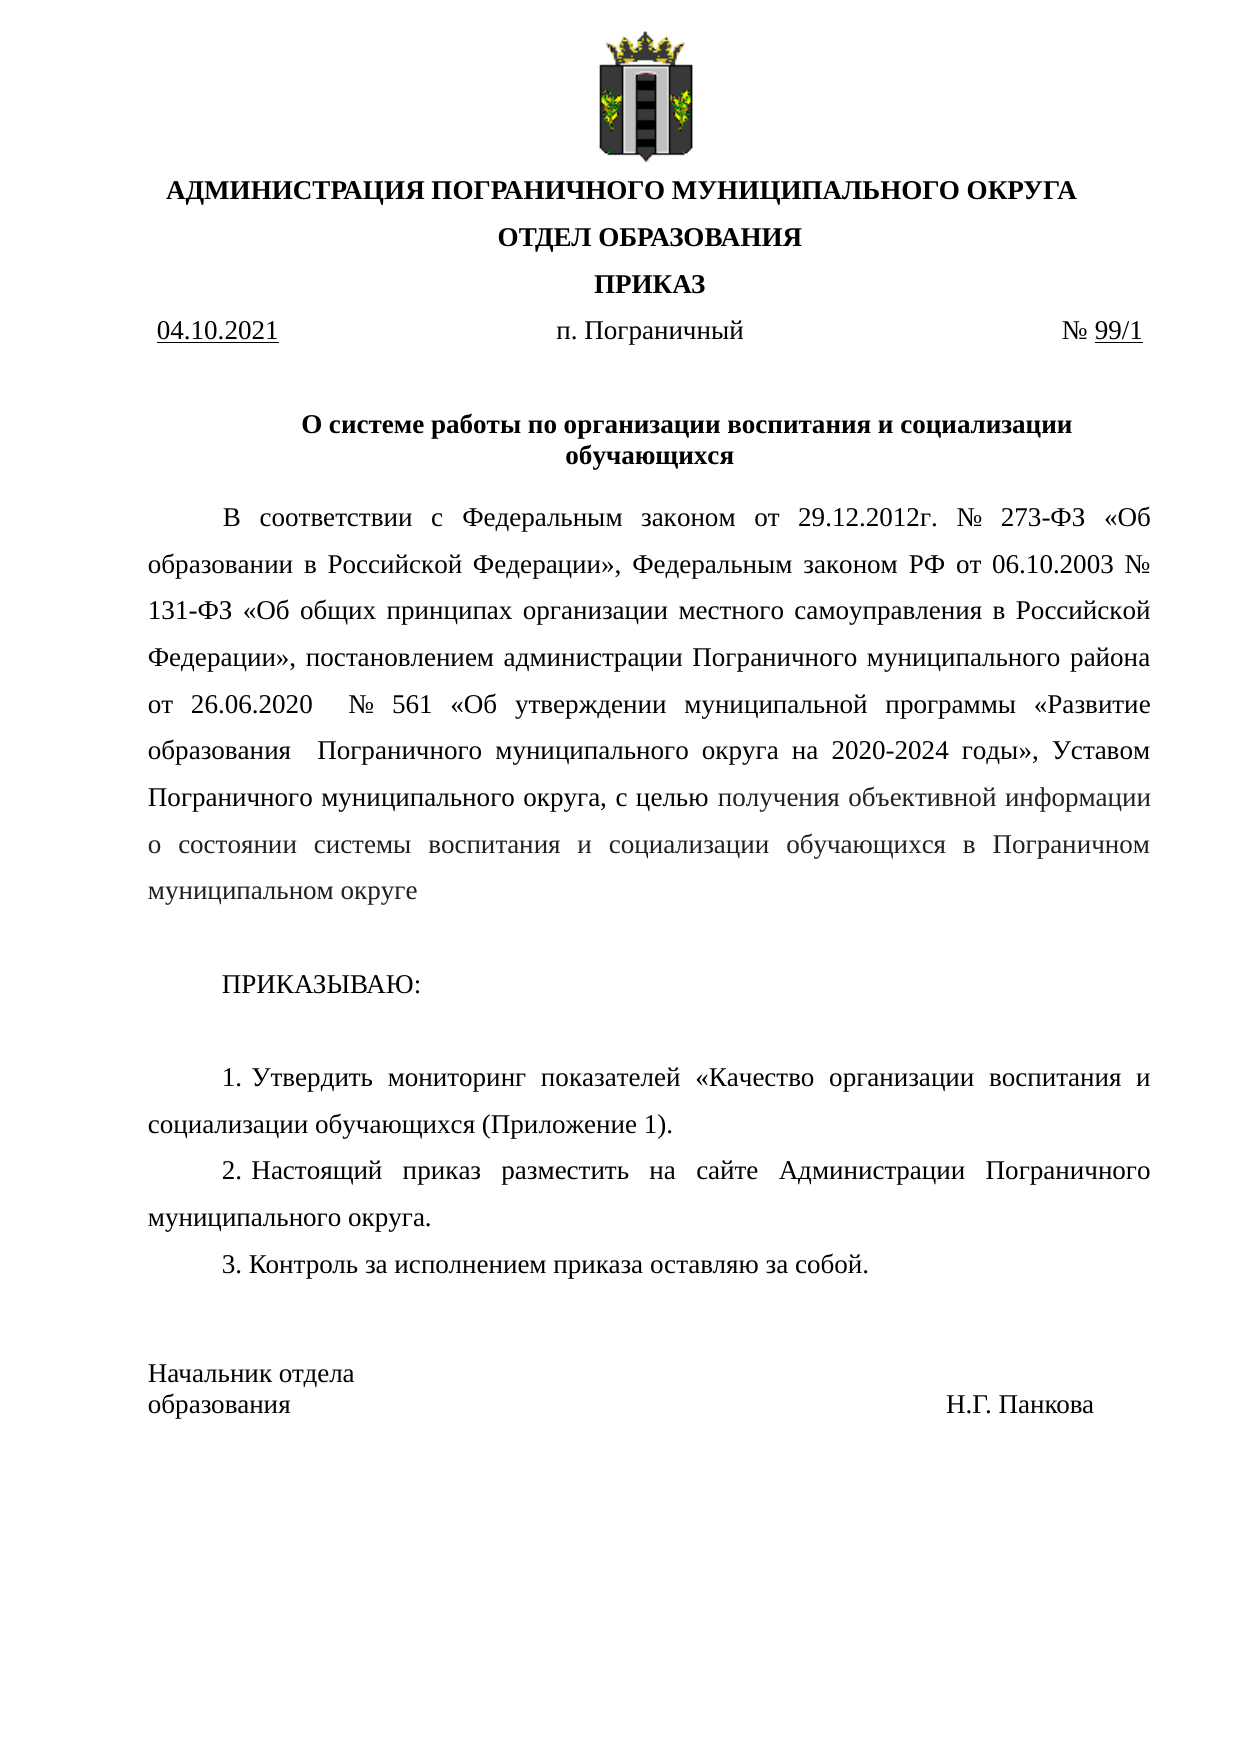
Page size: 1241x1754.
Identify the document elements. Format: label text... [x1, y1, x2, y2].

text В соответствии с Федеральным законом от 29.12.2012г. № 273-ФЗ «Об образовании в Российской Федерации», Федеральным законом РФ от 06.10.2003 № 131-ФЗ «Об общих принципах организации местного самоуправления в Российской Федерации», постановлением администрации Пограничного муниципального района от 26.06.2020 № 561 «Об утверждении муниципальной программы «Развитие образования Пограничного муниципального округа на 2020-2024 годы», Уставом Пограничного муниципального округа, с целью получения объективной информации о состоянии системы воспитания и социализации обучающихся в Пограничном муниципальном округе [148, 859, 1152, 906]
text ОТДЕЛ ОБРАЗОВАНИЯ [148, 221, 1152, 252]
text В соответствии с Федеральным законом от 29.12.2012г. № 273-ФЗ «Об образовании в Российской Федерации», Федеральным законом РФ от 06.10.2003 № 131-ФЗ «Об общих принципах организации местного самоуправления в Российской Федерации», постановлением администрации Пограничного муниципального района от 26.06.2020 № 561 «Об утверждении муниципальной программы «Развитие образования Пограничного муниципального округа на 2020-2024 годы», Уставом Пограничного муниципального округа, с целью получения объективной информации о состоянии системы воспитания и социализации обучающихся в Пограничном муниципальном округе [148, 501, 1152, 828]
list Настоящий приказ разместить на сайте Администрации Пограничного муниципального округа. [148, 1154, 1152, 1232]
picture [597, 29, 702, 163]
text О системе работы по организации воспитания и социализации обучающихся [148, 408, 1152, 470]
text АДМИНИСТРАЦИЯ ПОГРАНИЧНОГО МУНИЦИПАЛЬНОГО ОКРУГА [91, 174, 1152, 206]
text ПРИКАЗЫВАЮ: [148, 968, 1152, 999]
text 3. Контроль за исполнением приказа оставляю за собой. [148, 1248, 1152, 1279]
text ПРИКАЗ [148, 268, 1152, 299]
text образования Н.Г. Панкова [148, 1388, 1152, 1419]
list Утвердить мониторинг показателей «Качество организации воспитания и социализации обучающихся (Приложение 1). [148, 1061, 1152, 1139]
text Начальник отдела [148, 1357, 1152, 1388]
text 04.10.2021 п. Пограничный № 99/1 [148, 314, 1152, 346]
